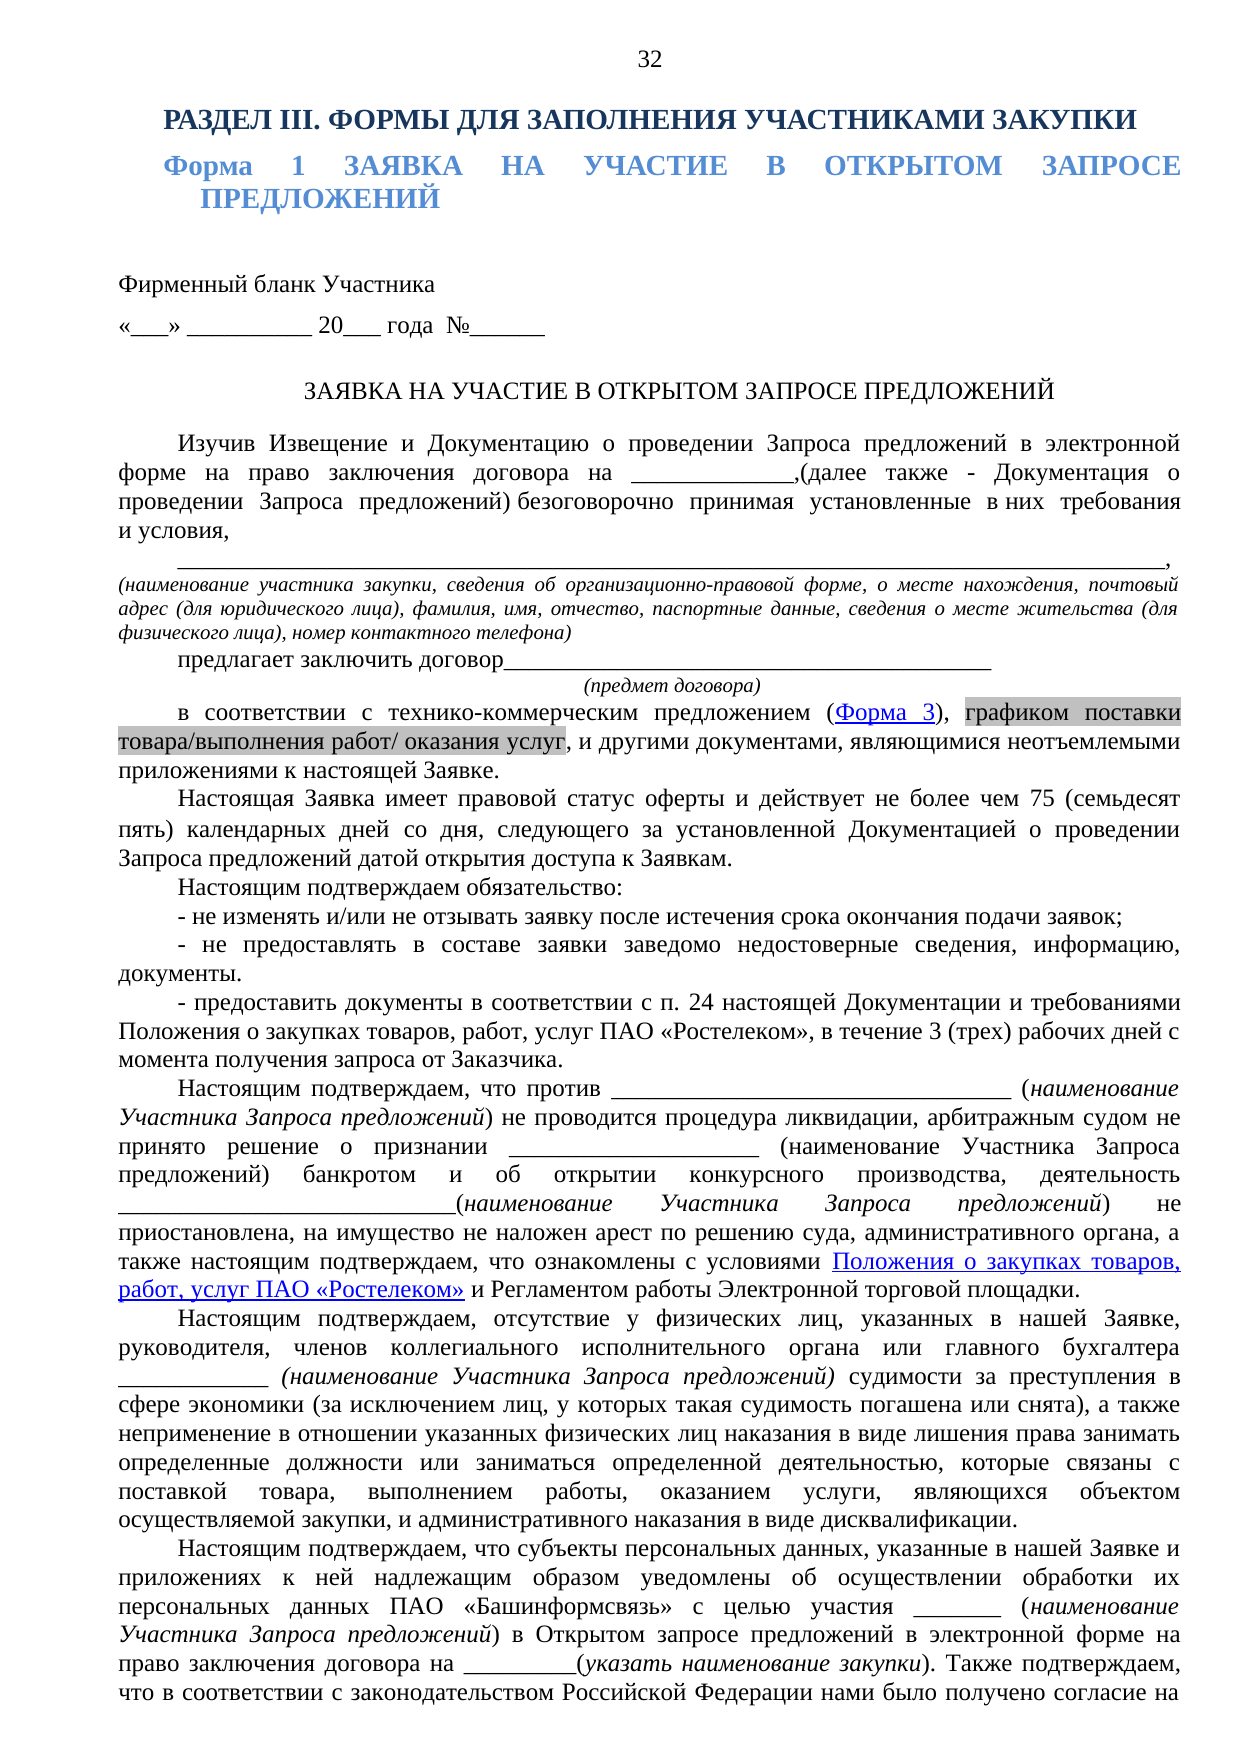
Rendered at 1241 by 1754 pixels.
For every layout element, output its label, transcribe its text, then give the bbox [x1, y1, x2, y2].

text - не изменять и/или не отзывать заявку после истечения срока окончания подачи заявок; [118, 901, 1181, 929]
text в соответствии с технико-коммерческим предложением (Форма 3), графиком поставки товара/выполнения работ/ оказания услуг, и другими документами, являющимися неотъемлемыми приложениями к настоящей Заявке. [118, 697, 1181, 783]
text предлагает заключить договор_______________________________________ [118, 644, 1181, 673]
text _______________________________________________________________________________, (наименование участника закупки, сведения об организационно-правовой форме, о месте нахождения, почтовый адрес (для юридического лица), фамилия, имя, отчество, паспортные данные, сведения о месте жительства (для физического лица), номер контактного телефона) [118, 543, 1181, 644]
text - предоставить документы в соответствии с п. 24 настоящей Документации и требованиями Положения о закупках товаров, работ, услуг ПАО «Ростелеком», в течение 3 (трех) рабочих дней с момента получения запроса от Заказчика. [118, 987, 1181, 1073]
text Изучив Извещение и Документацию о проведении Запроса предложений в электронной форме на право заключения договора на _____________,(далее также - Документация о проведении Запроса предложений) безоговорочно принимая установленные в них требования и условия, [118, 428, 1181, 543]
text (предмет договора) [118, 673, 1181, 697]
text Фирменный бланк Участника [118, 269, 1181, 297]
text «___» __________ 20___ года №______ [118, 310, 1181, 339]
text - не предоставлять в составе заявки заведомо недостоверные сведения, информацию, документы. [118, 929, 1181, 987]
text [118, 1533, 1181, 1706]
text Форма 1 ЗАЯВКА НА УЧАСТИЕ В ОТКРЫТОМ ЗАПРОСЕ ПРЕДЛОЖЕНИЙ [163, 148, 1181, 215]
text Настоящим подтверждаем обязательство: [118, 872, 1181, 901]
text Настоящим подтверждаем, отсутствие у физических лиц, указанных в нашей Заявке, руководителя, членов коллегиального исполнительного органа или главного бухгалтера ____________ (наименование Участника Запроса предложений) судимости за преступления в сфере экономики (за исключением лиц, у которых такая судимость погашена или снята), а также неприменение в отношении указанных физических лиц наказания в виде лишения права занимать определенные должности или заниматься определенной деятельностью, которые связаны с поставкой товара, выполнением работы, оказанием услуги, являющихся объектом осуществляемой закупки, и административного наказания в виде дисквалификации. [118, 1303, 1181, 1533]
text ЗАЯВКА НА УЧАСТИЕ В ОТКРЫТОМ ЗАПРОСЕ ПРЕДЛОЖЕНИЙ [118, 376, 1181, 404]
text Настоящая Заявка имеет правовой статус оферты и действует не более чем 75 (семьдесят пять) календарных дней со дня, следующего за установленной Документацией о проведении Запроса предложений датой открытия доступа к Заявкам. [118, 783, 1181, 872]
text РАЗДЕЛ III. ФОРМЫ ДЛЯ ЗАПОЛНЕНИЯ УЧАСТНИКАМИ ЗАКУПКИ [163, 102, 1181, 135]
text Настоящим подтверждаем, что против ________________________________ (наименование Участника Запроса предложений) не проводится процедура ликвидации, арбитражным судом не принято решение о признании ____________________ (наименование Участника Запроса предложений) банкротом и об открытии конкурсного производства, деятельность ___________________________(наименование Участника Запроса предложений) не приостановлена, на имущество не наложен арест по решению суда, административного органа, а также настоящим подтверждаем, что ознакомлены с условиями Положения о закупках товаров, работ, услуг ПАО «Ростелеком» и Регламентом работы Электронной торговой площадки. [118, 1073, 1181, 1303]
